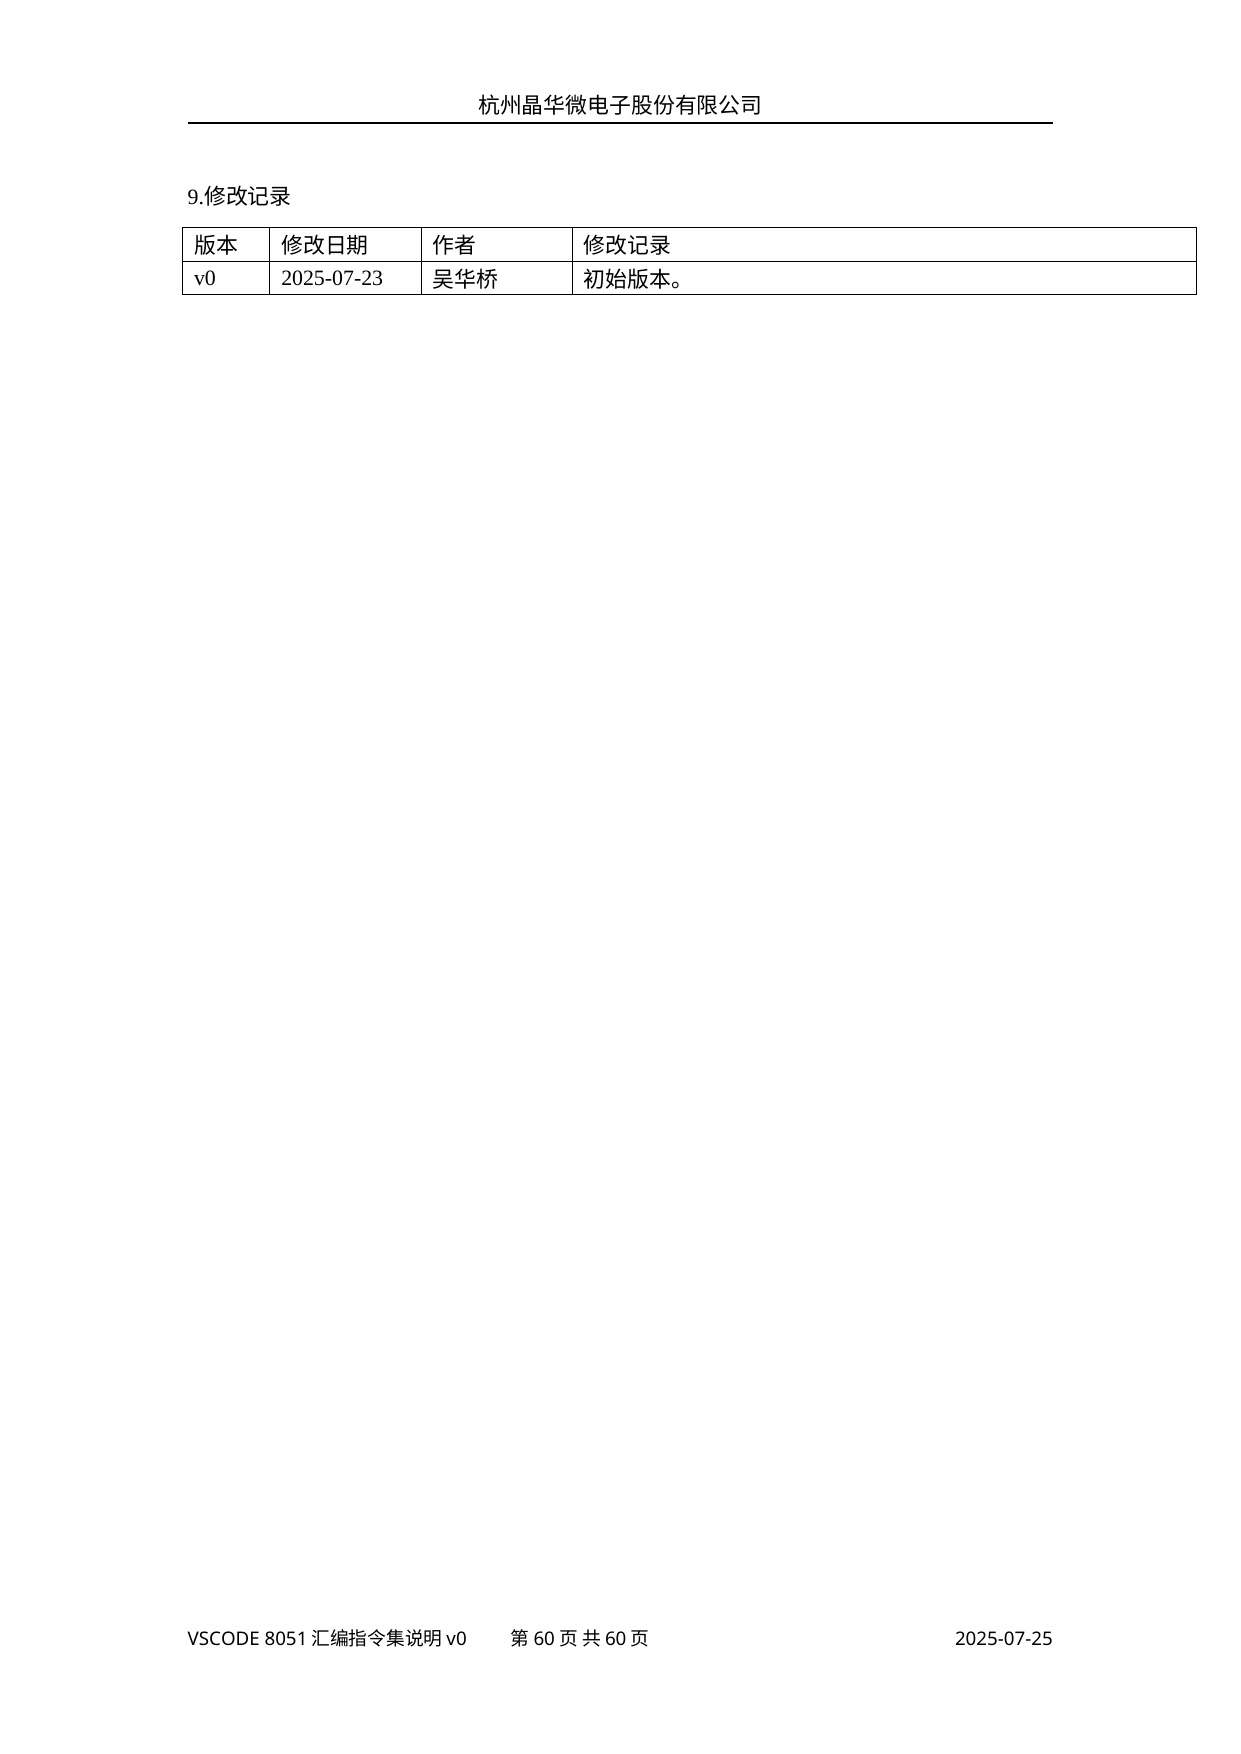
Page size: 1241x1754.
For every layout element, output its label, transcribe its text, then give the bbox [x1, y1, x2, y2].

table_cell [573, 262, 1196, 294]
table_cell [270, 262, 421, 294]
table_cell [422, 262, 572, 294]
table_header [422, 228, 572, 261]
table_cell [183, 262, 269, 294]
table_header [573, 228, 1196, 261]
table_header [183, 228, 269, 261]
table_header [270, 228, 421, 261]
subtitle 9.修改记录 [187, 178, 1053, 211]
